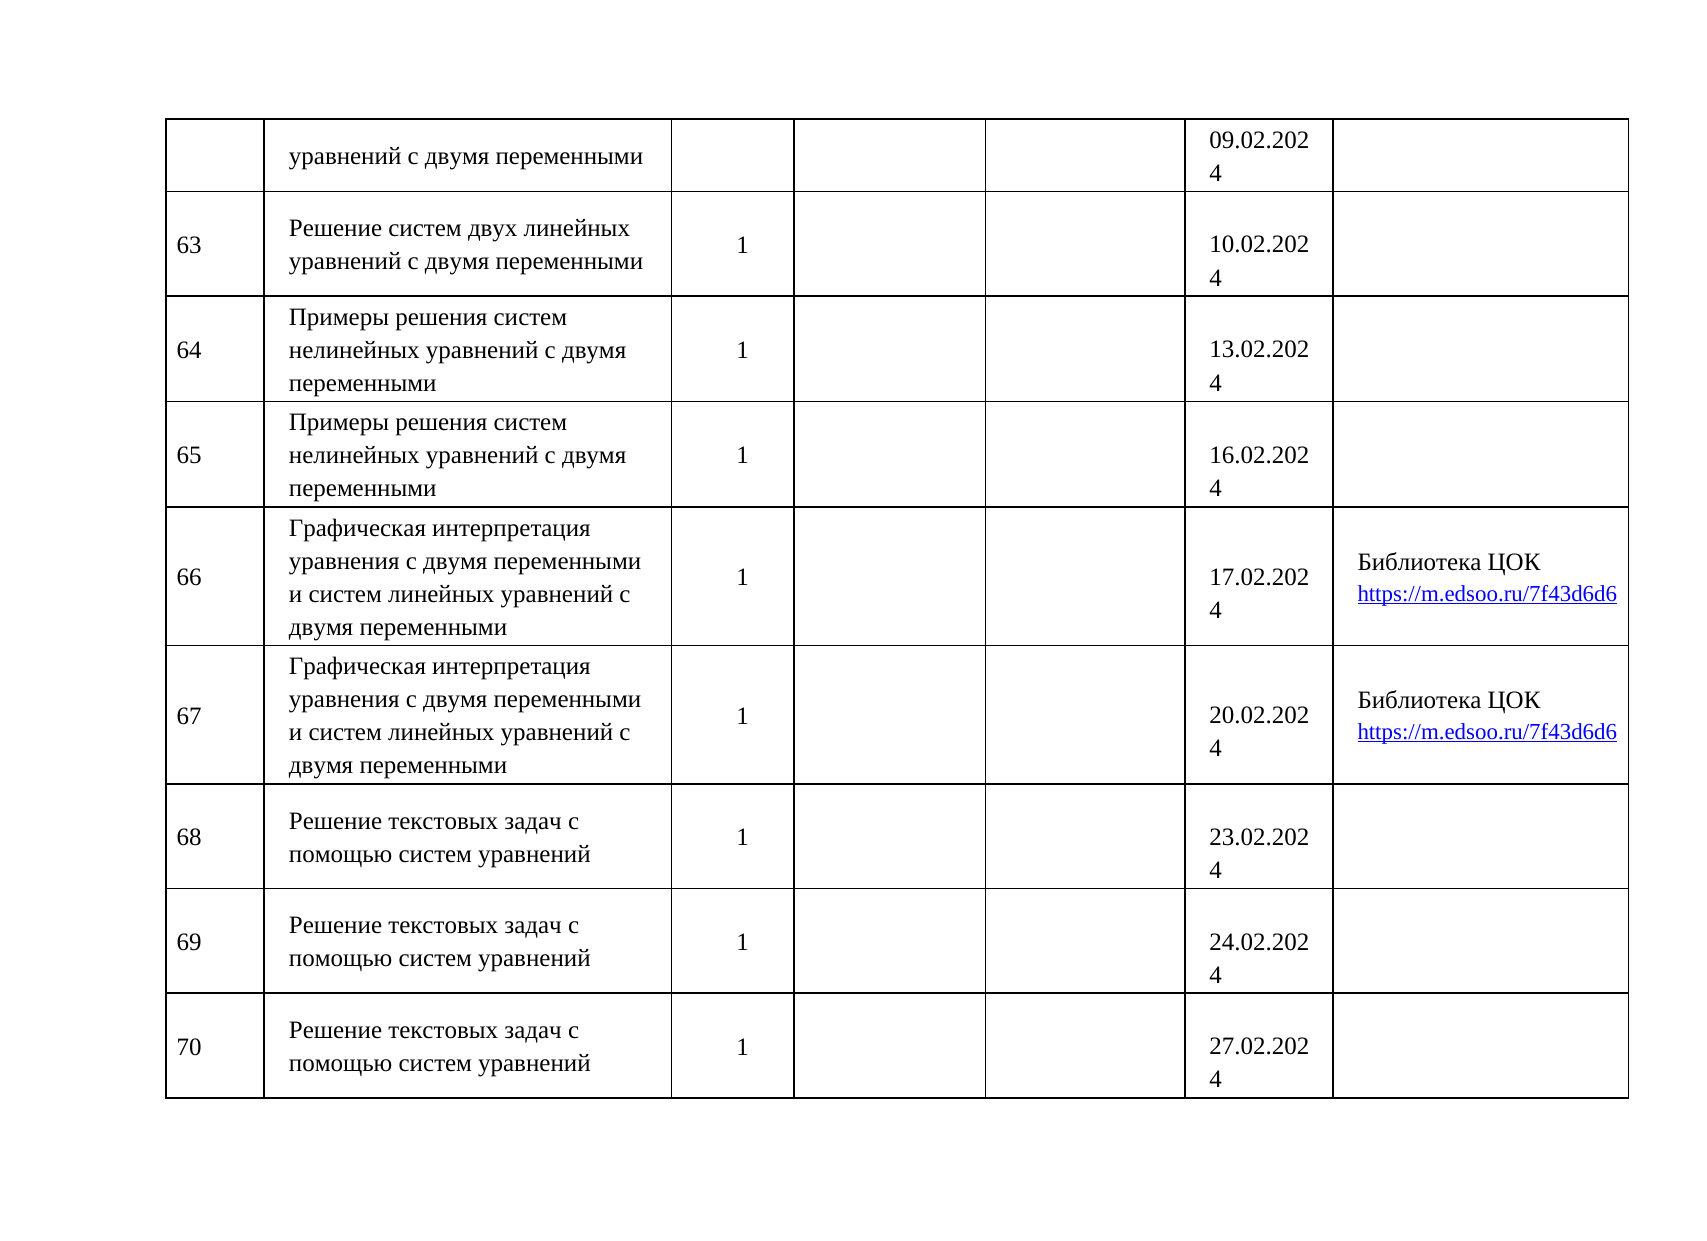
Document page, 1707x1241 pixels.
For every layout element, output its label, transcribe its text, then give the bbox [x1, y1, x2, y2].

table_cell 1 [672, 120, 793, 191]
table_cell Примеры решения систем нелинейных уравнений с двумя переменными [265, 297, 671, 401]
table_cell [795, 192, 985, 295]
table_cell [986, 646, 1184, 783]
table_cell [795, 120, 985, 191]
table_cell 09.02.2024 [1186, 120, 1332, 191]
table_cell 69 [167, 889, 263, 992]
table_cell Библиотека ЦОК https://m.edsoo.ru/7f43d6d6 [1334, 646, 1628, 783]
table_cell 20.02.2024 [1186, 646, 1332, 783]
table_cell [795, 402, 985, 506]
table_cell 1 [672, 785, 793, 888]
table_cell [265, 120, 671, 191]
table_cell 13.02.2024 [1186, 297, 1332, 401]
table_cell [795, 297, 985, 401]
table_cell 70 [167, 994, 263, 1097]
table_cell [986, 785, 1184, 888]
table_cell [1334, 994, 1628, 1097]
table_cell [986, 994, 1184, 1097]
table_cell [265, 192, 671, 295]
table_cell Решение текстовых задач с помощью систем уравнений [265, 994, 671, 1097]
table_cell [986, 889, 1184, 992]
table_cell 1 [672, 646, 793, 783]
table_cell [986, 192, 1184, 295]
table_cell 1 [672, 889, 793, 992]
table_cell 10.02.2024 [1186, 192, 1332, 295]
table_cell Графическая интерпретация уравнения с двумя переменными и систем линейных уравнений с двумя переменными [265, 508, 671, 644]
table_cell [795, 889, 985, 992]
table_cell 66 [167, 508, 263, 644]
table_cell Решение текстовых задач с помощью систем уравнений [265, 785, 671, 888]
table_cell 65 [167, 402, 263, 506]
table_cell [1334, 192, 1628, 295]
table_cell [795, 508, 985, 644]
table_cell 1 [672, 402, 793, 506]
table_cell 67 [167, 646, 263, 783]
table_cell Графическая интерпретация уравнения с двумя переменными и систем линейных уравнений с двумя переменными [265, 646, 671, 783]
table_cell 27.02.2024 [1186, 994, 1332, 1097]
table_cell [1334, 120, 1628, 191]
table_cell 1 [672, 297, 793, 401]
table_cell [986, 508, 1184, 644]
table_cell [1334, 402, 1628, 506]
table_cell [795, 646, 985, 783]
table_cell [1334, 785, 1628, 888]
table_cell Примеры решения систем нелинейных уравнений с двумя переменными [265, 402, 671, 506]
table_cell [986, 297, 1184, 401]
table_cell Решение текстовых задач с помощью систем уравнений [265, 889, 671, 992]
table_cell 24.02.2024 [1186, 889, 1332, 992]
table_cell 16.02.2024 [1186, 402, 1332, 506]
table_cell 63 [167, 192, 263, 295]
table_cell [795, 994, 985, 1097]
table_cell 1 [672, 508, 793, 644]
table_cell 64 [167, 297, 263, 401]
table_cell [1334, 297, 1628, 401]
table_cell [986, 402, 1184, 506]
table_cell [795, 785, 985, 888]
table_cell 23.02.2024 [1186, 785, 1332, 888]
table_cell [986, 120, 1184, 191]
table_cell 1 [672, 192, 793, 295]
table_cell 1 [672, 994, 793, 1097]
table_cell 17.02.2024 [1186, 508, 1332, 644]
table_cell 68 [167, 785, 263, 888]
table_cell 62 [167, 120, 263, 191]
table_cell [1334, 889, 1628, 992]
table_cell Библиотека ЦОК https://m.edsoo.ru/7f43d6d6 [1334, 508, 1628, 644]
